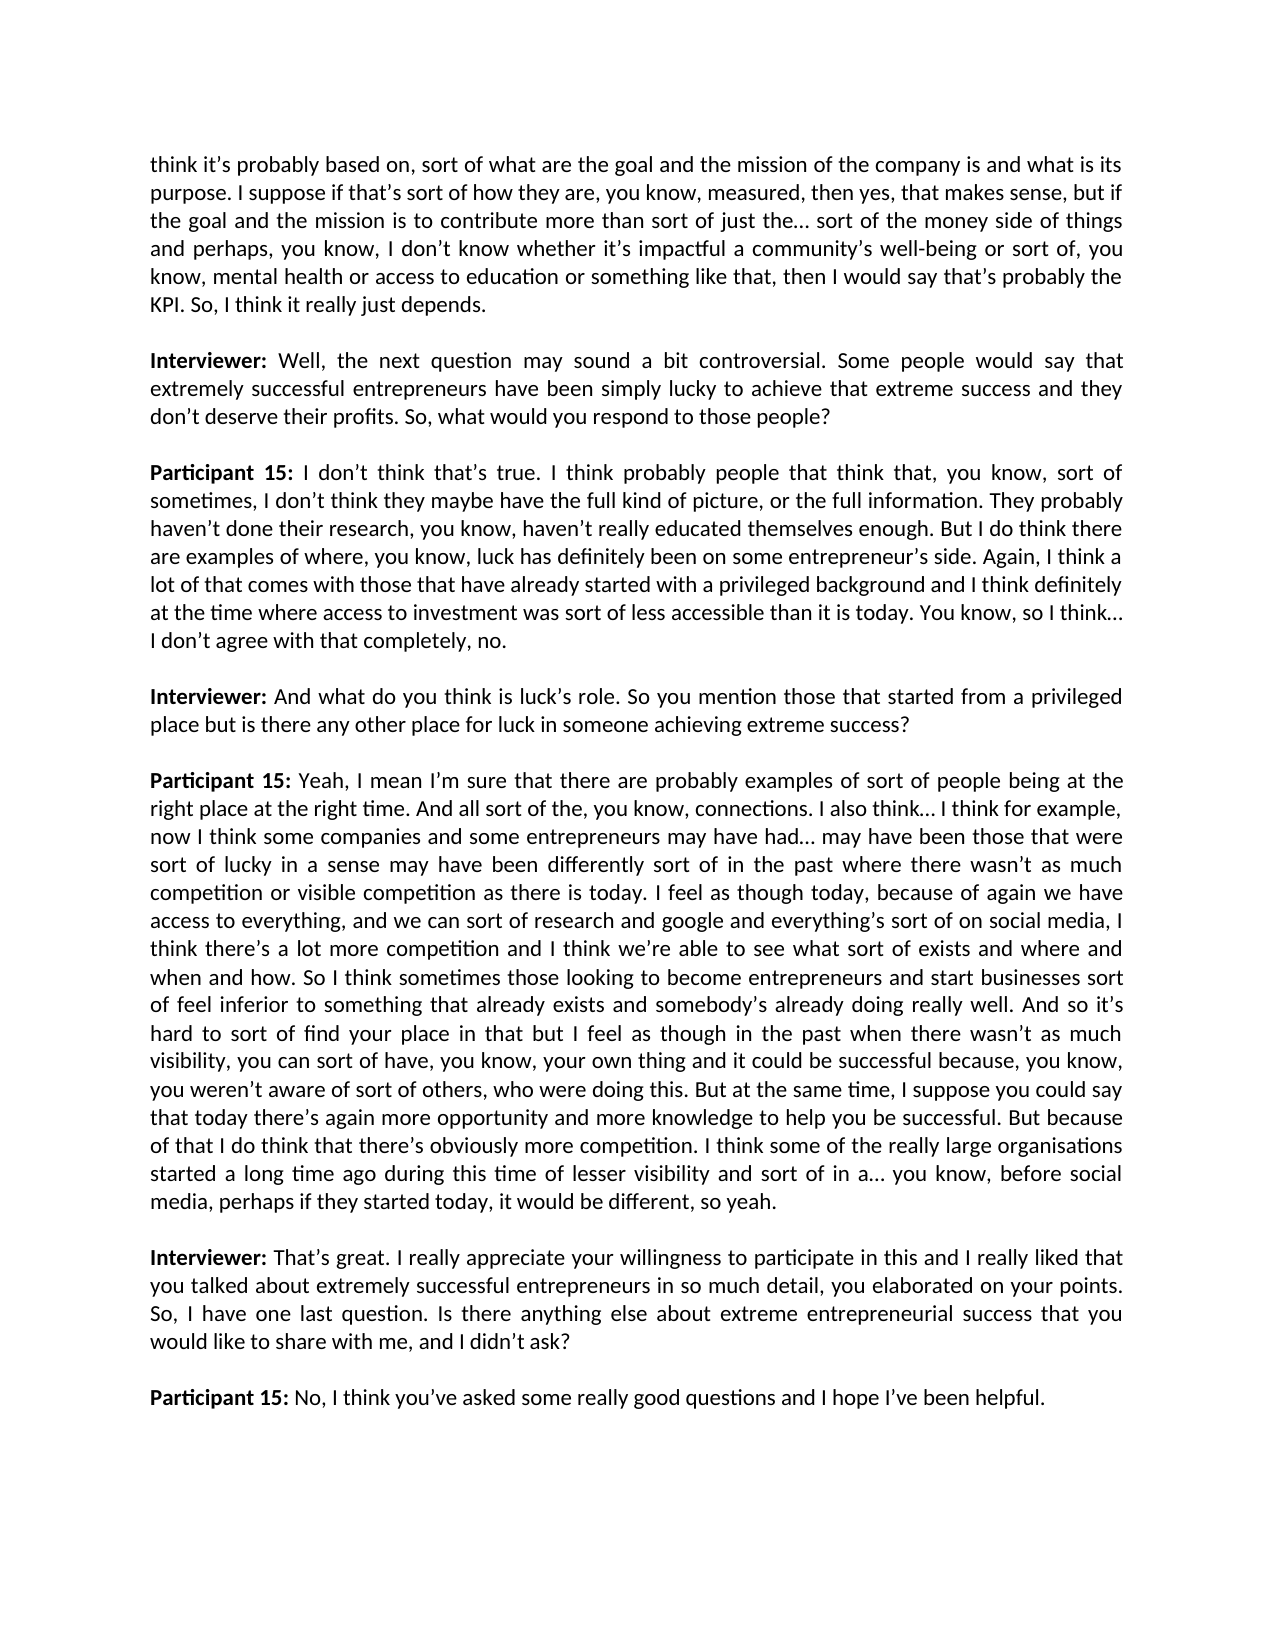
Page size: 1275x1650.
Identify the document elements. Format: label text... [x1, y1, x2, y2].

text Participant 15: I don’t think that’s true. I think probably people that think that, you know, sort of sometimes, I don’t think they maybe have the full kind of picture, or the full information. They probably haven’t done their research, you know, haven’t really educated themselves enough. But I do think there are examples of where, you know, luck has definitely been on some entrepreneur’s side. Again, I think a lot of that comes with those that have already started with a privileged background and I think definitely at the time where access to investment was sort of less accessible than it is today. You know, so I think… I don’t agree with that completely, no. [150, 458, 1125, 654]
text Participant 15: Yeah, I mean I’m sure that there are probably examples of sort of people being at the right place at the right time. And all sort of the, you know, connections. I also think… I think for example, now I think some companies and some entrepreneurs may have had… may have been those that were sort of lucky in a sense may have been differently sort of in the past where there wasn’t as much competition or visible competition as there is today. I feel as though today, because of again we have access to everything, and we can sort of research and google and everything’s sort of on social media, I think there’s a lot more competition and I think we’re able to see what sort of exists and where and when and how. So I think sometimes those looking to become entrepreneurs and start businesses sort of feel inferior to something that already exists and somebody’s already doing really well. And so it’s hard to sort of find your place in that but I feel as though in the past when there wasn’t as much visibility, you can sort of have, you know, your own thing and it could be successful because, you know, you weren’t aware of sort of others, who were doing this. But at the same time, I suppose you could say that today there’s again more opportunity and more knowledge to help you be successful. But because of that I do think that there’s obviously more competition. I think some of the really large organisations started a long time ago during this time of lesser visibility and sort of in a… you know, before social media, perhaps if they started today, it would be different, so yeah. [150, 766, 1125, 1215]
text Participant 15: No, I think you’ve asked some really good questions and I hope I’ve been helpful. [150, 1383, 1125, 1411]
text Interviewer: And what do you think is luck’s role. So you mention those that started from a privileged place but is there any other place for luck in someone achieving extreme success? [150, 682, 1125, 738]
text Interviewer: That’s great. I really appreciate your willingness to participate in this and I really liked that you talked about extremely successful entrepreneurs in so much detail, you elaborated on your points. So, I have one last question. Is there anything else about extreme entrepreneurial success that you would like to share with me, and I didn’t ask? [150, 1243, 1125, 1355]
text Interviewer: Well, the next question may sound a bit controversial. Some people would say that extremely successful entrepreneurs have been simply lucky to achieve that extreme success and they don’t deserve their profits. So, what would you respond to those people? [150, 346, 1125, 430]
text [150, 150, 1125, 318]
